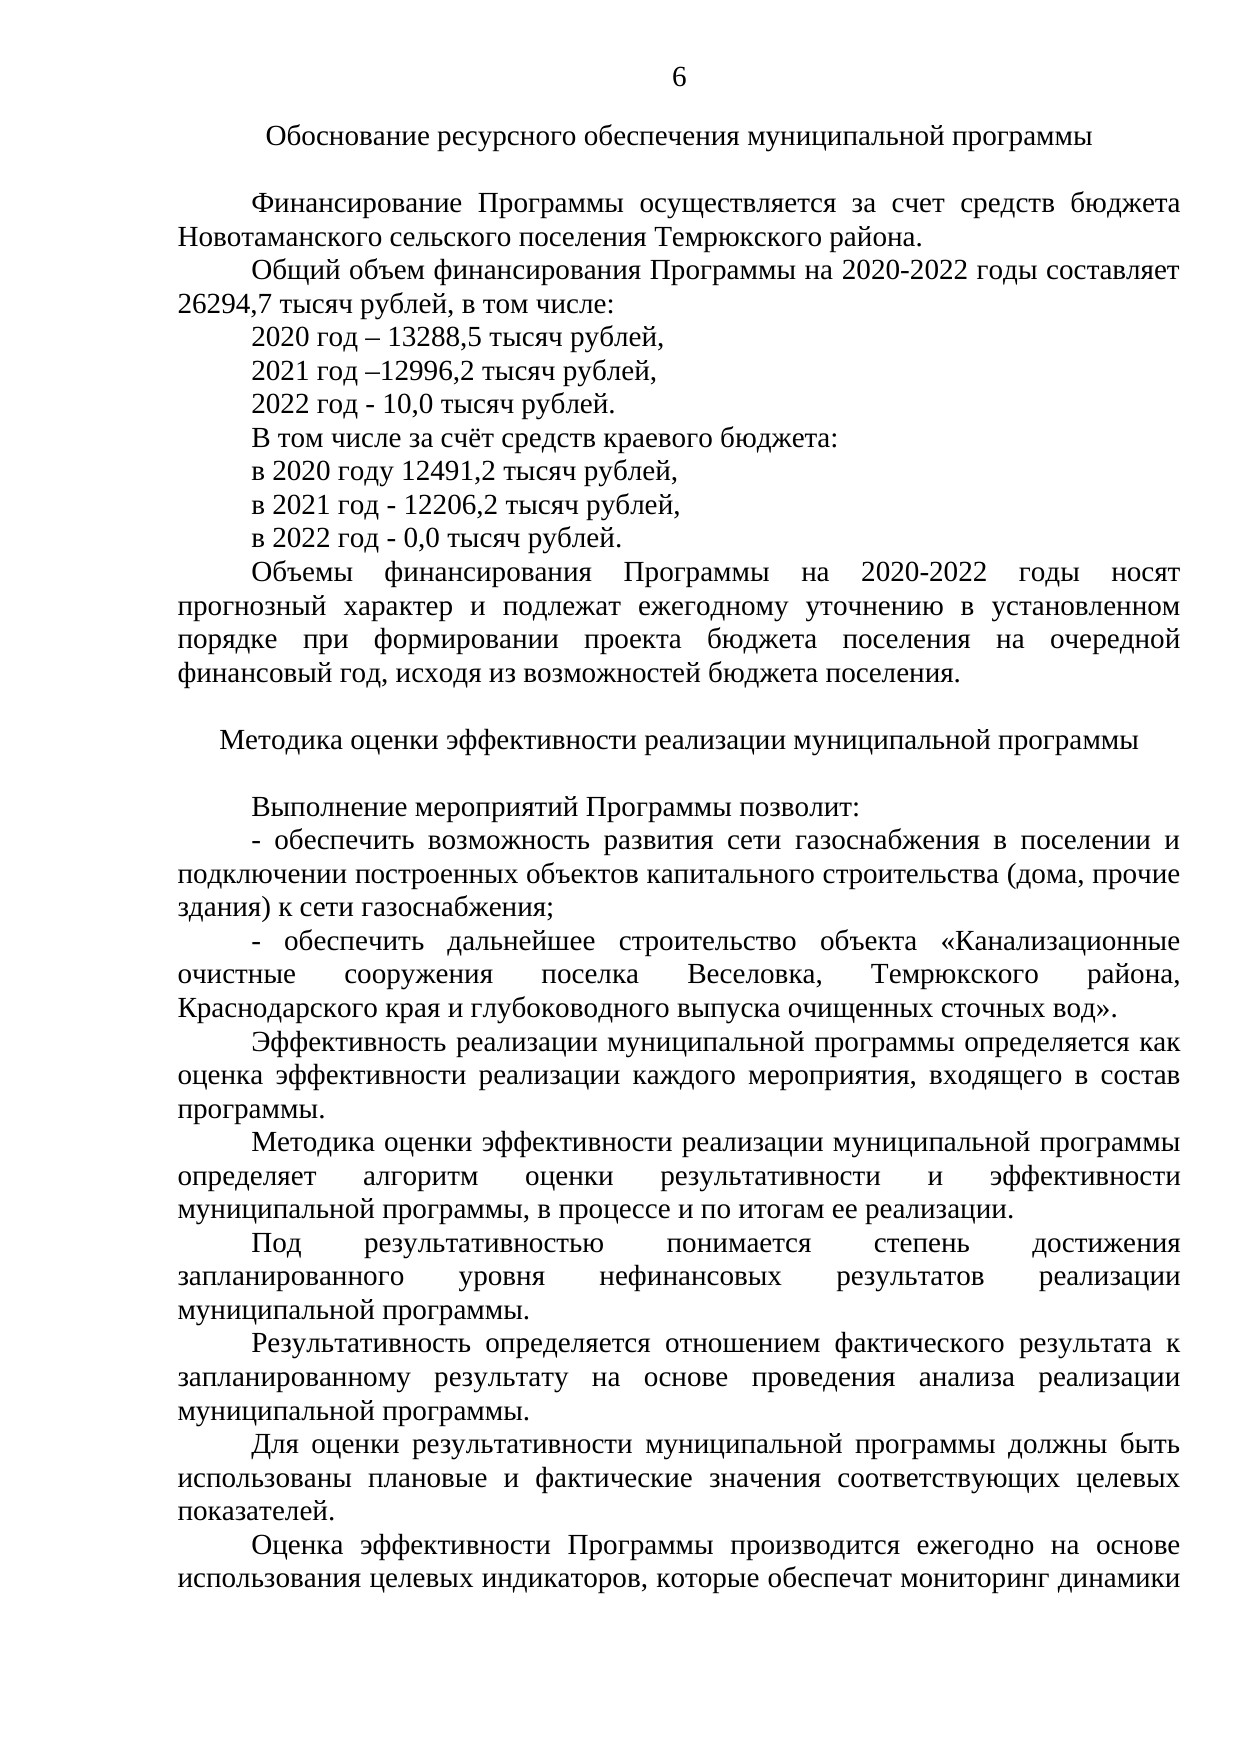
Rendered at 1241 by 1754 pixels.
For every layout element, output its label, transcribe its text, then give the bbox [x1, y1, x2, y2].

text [177, 1527, 1181, 1594]
text в 2022 год - 0,0 тысяч рублей. [177, 521, 1181, 554]
text - обеспечить дальнейшее строительство объекта «Канализационные очистные сооружения поселка Веселовка, Темрюкского района, Краснодарского края и глубоководного выпуска очищенных сточных вод». [177, 923, 1181, 1024]
text Эффективность реализации муниципальной программы определяется как оценка эффективности реализации каждого мероприятия, входящего в состав программы. [177, 1024, 1181, 1124]
text - обеспечить возможность развития сети газоснабжения в поселении и подключении построенных объектов капитального строительства (дома, прочие здания) к сети газоснабжения; [177, 822, 1181, 923]
text 2021 год –12996,2 тысяч рублей, [177, 353, 1181, 386]
text Объемы финансирования Программы на 2020-2022 годы носят прогнозный характер и подлежат ежегодному уточнению в установленном порядке при формировании проекта бюджета поселения на очередной финансовый год, исходя из возможностей бюджета поселения. [177, 554, 1181, 688]
text Под результативностью понимается степень достижения запланированного уровня нефинансовых результатов реализации муниципальной программы. [177, 1225, 1181, 1326]
text в 2020 году 12491,2 тысяч рублей, [177, 453, 1181, 487]
text в 2021 год - 12206,2 тысяч рублей, [177, 487, 1181, 521]
text 2020 год – 13288,5 тысяч рублей, [177, 319, 1181, 353]
text Общий объем финансирования Программы на 2020-2022 годы составляет 26294,7 тысяч рублей, в том числе: [177, 252, 1181, 319]
text Обоснование ресурсного обеспечения муниципальной программы [177, 118, 1181, 152]
text Результативность определяется отношением фактического результата к запланированному результату на основе проведения анализа реализации муниципальной программы. [177, 1326, 1181, 1426]
text 2022 год - 10,0 тысяч рублей. [177, 386, 1181, 420]
text Выполнение мероприятий Программы позволит: [177, 789, 1181, 822]
text Методика оценки эффективности реализации муниципальной программы определяет алгоритм оценки результативности и эффективности муниципальной программы, в процессе и по итогам ее реализации. [177, 1124, 1181, 1225]
text Для оценки результативности муниципальной программы должны быть использованы плановые и фактические значения соответствующих целевых показателей. [177, 1426, 1181, 1527]
text Методика оценки эффективности реализации муниципальной программы [177, 722, 1181, 755]
text Финансирование Программы осуществляется за счет средств бюджета Новотаманского сельского поселения Темрюкского района. [177, 185, 1181, 252]
text В том числе за счёт средств краевого бюджета: [177, 420, 1181, 453]
